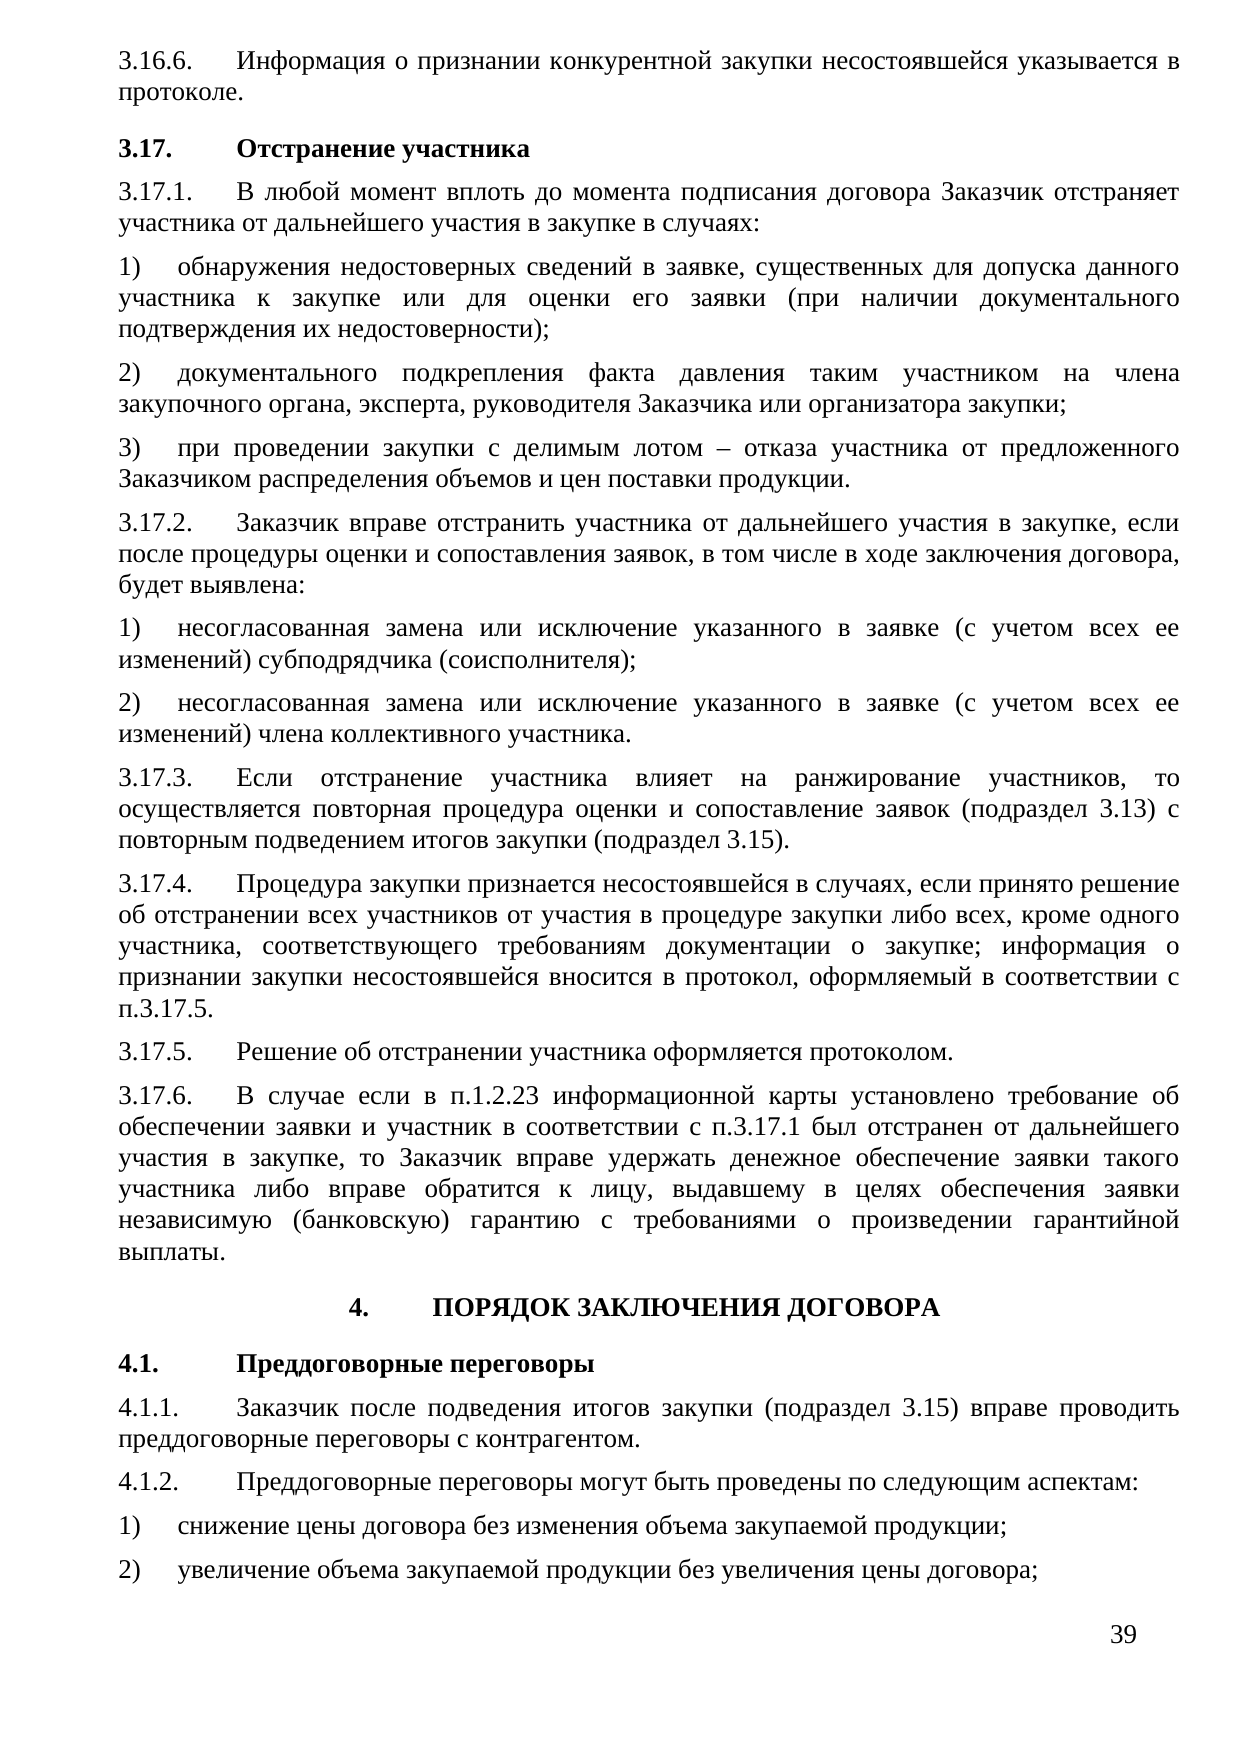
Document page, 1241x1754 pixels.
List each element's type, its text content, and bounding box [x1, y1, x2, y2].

text документального подкрепления факта давления таким участником на члена закупочного органа, эксперта, руководителя Заказчика или организатора закупки; [118, 356, 1181, 418]
text Решение об отстранении участника оформляется протоколом. [118, 1035, 1181, 1066]
text Порядок заключения договора [118, 1291, 1181, 1322]
text Преддоговорные переговоры [118, 1347, 1181, 1378]
text Если отстранение участника влияет на ранжирование участников, то осуществляется повторная процедура оценки и сопоставление заявок (подраздел 3.13) с повторным подведением итогов закупки (подраздел 3.15). [118, 761, 1181, 854]
text Отстранение участника [118, 132, 1181, 163]
text при проведении закупки с делимым лотом – отказа участника от предложенного Заказчиком распределения объемов и цен поставки продукции. [118, 431, 1181, 493]
text увеличение объема закупаемой продукции без увеличения цены договора; [118, 1553, 1181, 1584]
text Информация о признании конкурентной закупки несостоявшейся указывается в протоколе. [118, 44, 1181, 107]
text несогласованная замена или исключение указанного в заявке (с учетом всех ее изменений) члена коллективного участника. [118, 686, 1181, 749]
text обнаружения недостоверных сведений в заявке, существенных для допуска данного участника к закупке или для оценки его заявки (при наличии документального подтверждения их недостоверности); [118, 250, 1181, 343]
text Преддоговорные переговоры могут быть проведены по следующим аспектам: [118, 1465, 1181, 1497]
text Процедура закупки признается несостоявшейся в случаях, если принято решение об отстранении всех участников от участия в процедуре закупки либо всех, кроме одного участника, соответствующего требованиям документации о закупке; информация о признании закупки несостоявшейся вносится в протокол, оформляемый в соответствии с п.3.17.5. [118, 867, 1181, 1023]
text Заказчик вправе отстранить участника от дальнейшего участия в закупке, если после процедуры оценки и сопоставления заявок, в том числе в ходе заключения договора, будет выявлена: [118, 506, 1181, 599]
text В любой момент вплоть до момента подписания договора Заказчик отстраняет участника от дальнейшего участия в закупке в случаях: [118, 175, 1181, 238]
text В случае если в п.1.2.23 информационной карты установлено требование об обеспечении заявки и участник в соответствии с п.3.17.1 был отстранен от дальнейшего участия в закупке, то Заказчик вправе удержать денежное обеспечение заявки такого участника либо вправе обратится к лицу, выдавшему в целях обеспечения заявки независимую (банковскую) гарантию с требованиями о произведении гарантийной выплаты. [118, 1079, 1181, 1266]
text Заказчик после подведения итогов закупки (подраздел 3.15) вправе проводить преддоговорные переговоры с контрагентом. [118, 1391, 1181, 1453]
text несогласованная замена или исключение указанного в заявке (с учетом всех ее изменений) субподрядчика (соисполнителя); [118, 612, 1181, 674]
text снижение цены договора без изменения объема закупаемой продукции; [118, 1509, 1181, 1540]
